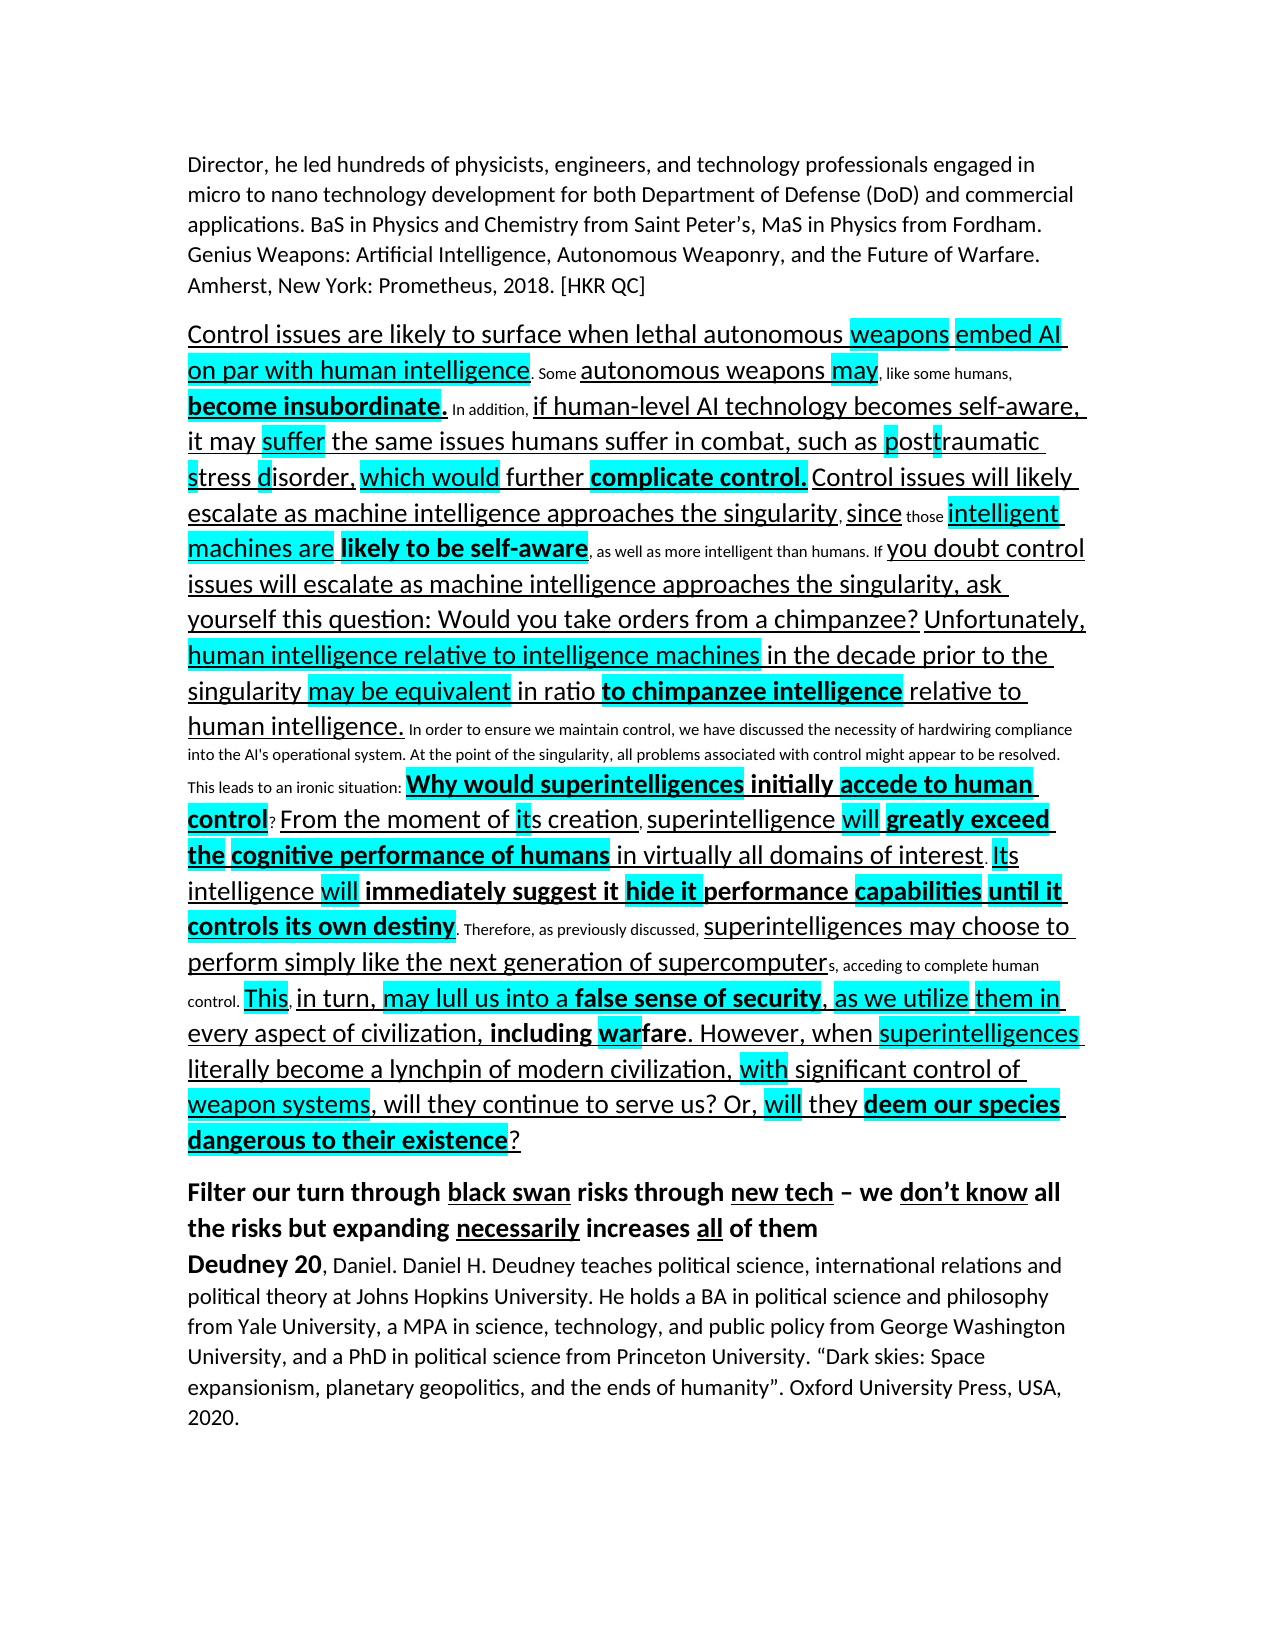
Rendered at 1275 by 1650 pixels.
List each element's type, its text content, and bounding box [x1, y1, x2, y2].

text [187, 150, 1087, 299]
text Control issues are likely to surface when lethal autonomous weapons embed AI on par with human intelligence. Some autonomous weapons may, like some humans, become insubordinate. In addition, if human-level AI technology becomes self-aware, it may suffer the same issues humans suffer in combat, such as posttraumatic stress disorder, which would further complicate control. Control issues will likely escalate as machine intelligence approaches the singularity, since those intelligent machines are likely to be self-aware, as well as more intelligent than humans. If you doubt control issues will escalate as machine intelligence approaches the singularity, ask yourself this question: Would you take orders from a chimpanzee? Unfortunately, human intelligence relative to intelligence machines in the decade prior to the singularity may be equivalent in ratio to chimpanzee intelligence relative to human intelligence. In order to ensure we maintain control, we have discussed the necessity of hardwiring compliance into the AI's operational system. At the point of the singularity, all problems associated with control might appear to be resolved. This leads to an ironic situation: Why would superintelligences initially accede to human control? From the moment of its creation, superintelligence will greatly exceed the cognitive performance of humans in virtually all domains of interest. Its intelligence will immediately suggest it hide it performance capabilities until it controls its own destiny. Therefore, as previously discussed, superintelligences may choose to perform simply like the next generation of supercomputers, acceding to complete human control. This, in turn, may lull us into a false sense of security, as we utilize them in every aspect of civilization, including warfare. However, when superintelligences literally become a lynchpin of modern civilization, with significant control of weapon systems, will they continue to serve us? Or, will they deem our species dangerous to their existence? [187, 318, 1087, 1156]
subtitle Filter our turn through black swan risks through new tech – we don’t know all the risks but expanding necessarily increases all of them [187, 1176, 1087, 1244]
text Deudney 20, Daniel. Daniel H. Deudney teaches political science, international relations and political theory at Johns Hopkins University. He holds a BA in political science and philosophy from Yale University, a MPA in science, technology, and public policy from George Washington University, and a PhD in political science from Princeton University. “Dark skies: Space expansionism, planetary geopolitics, and the ends of humanity”. Oxford University Press, USA, 2020. [187, 1247, 1087, 1431]
